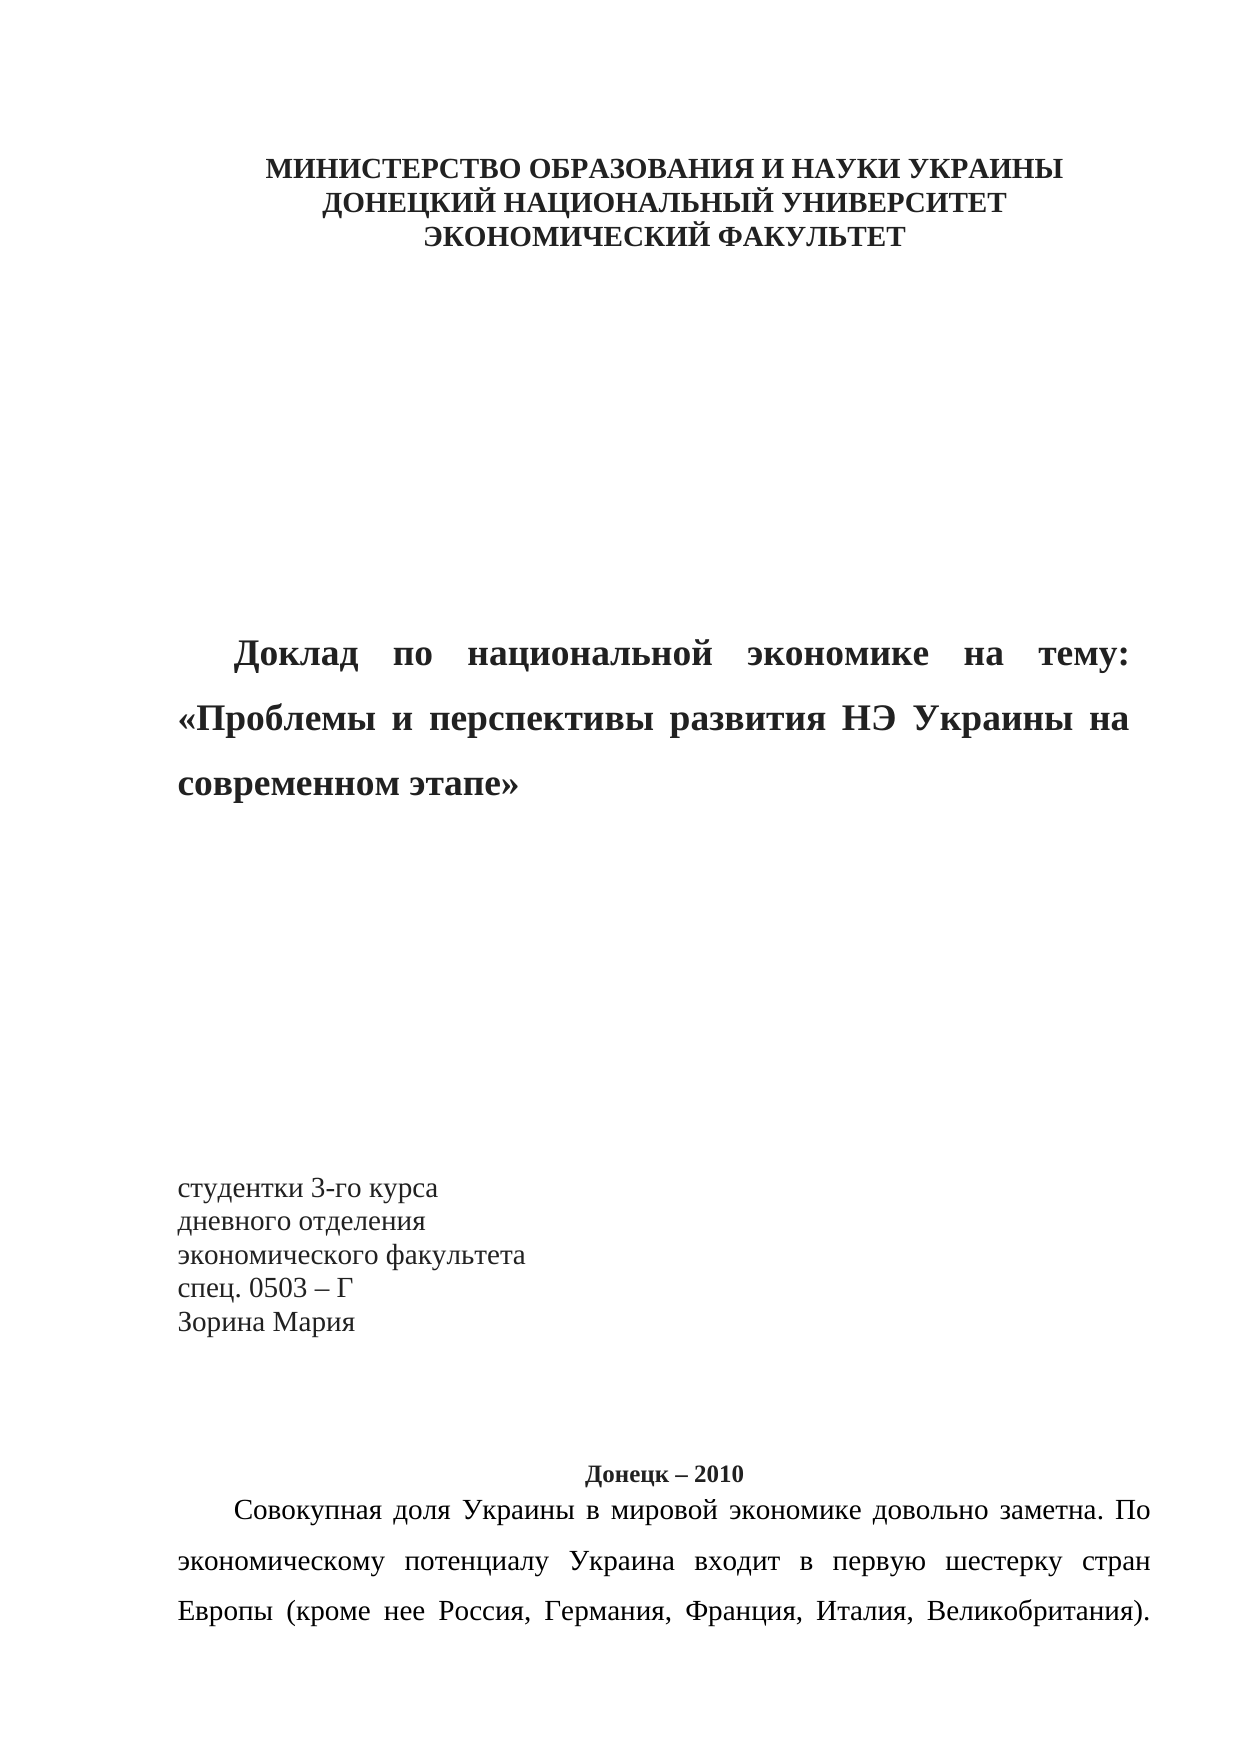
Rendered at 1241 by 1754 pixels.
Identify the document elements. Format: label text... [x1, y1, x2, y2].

text Донецк – 2010 [177, 1459, 1152, 1487]
text студентки 3-го курса [177, 1170, 1152, 1203]
text Донецкий национальный университет [177, 185, 1152, 219]
text экономического факультета [177, 1237, 1152, 1271]
text ЭКОНОМИЧЕСКИЙ ФАКУЛЬТЕТ [177, 219, 1152, 252]
text Министерство образования и науки Украины [177, 152, 1152, 185]
text Зорина Мария [177, 1304, 1152, 1338]
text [177, 1492, 1152, 1627]
text дневного отделения [177, 1203, 1152, 1237]
text Доклад по национальной экономике на тему: «Проблемы и перспективы развития НЭ Украины на современном этапе» [177, 631, 1131, 803]
text спец. 0503 – Г [177, 1271, 1152, 1304]
